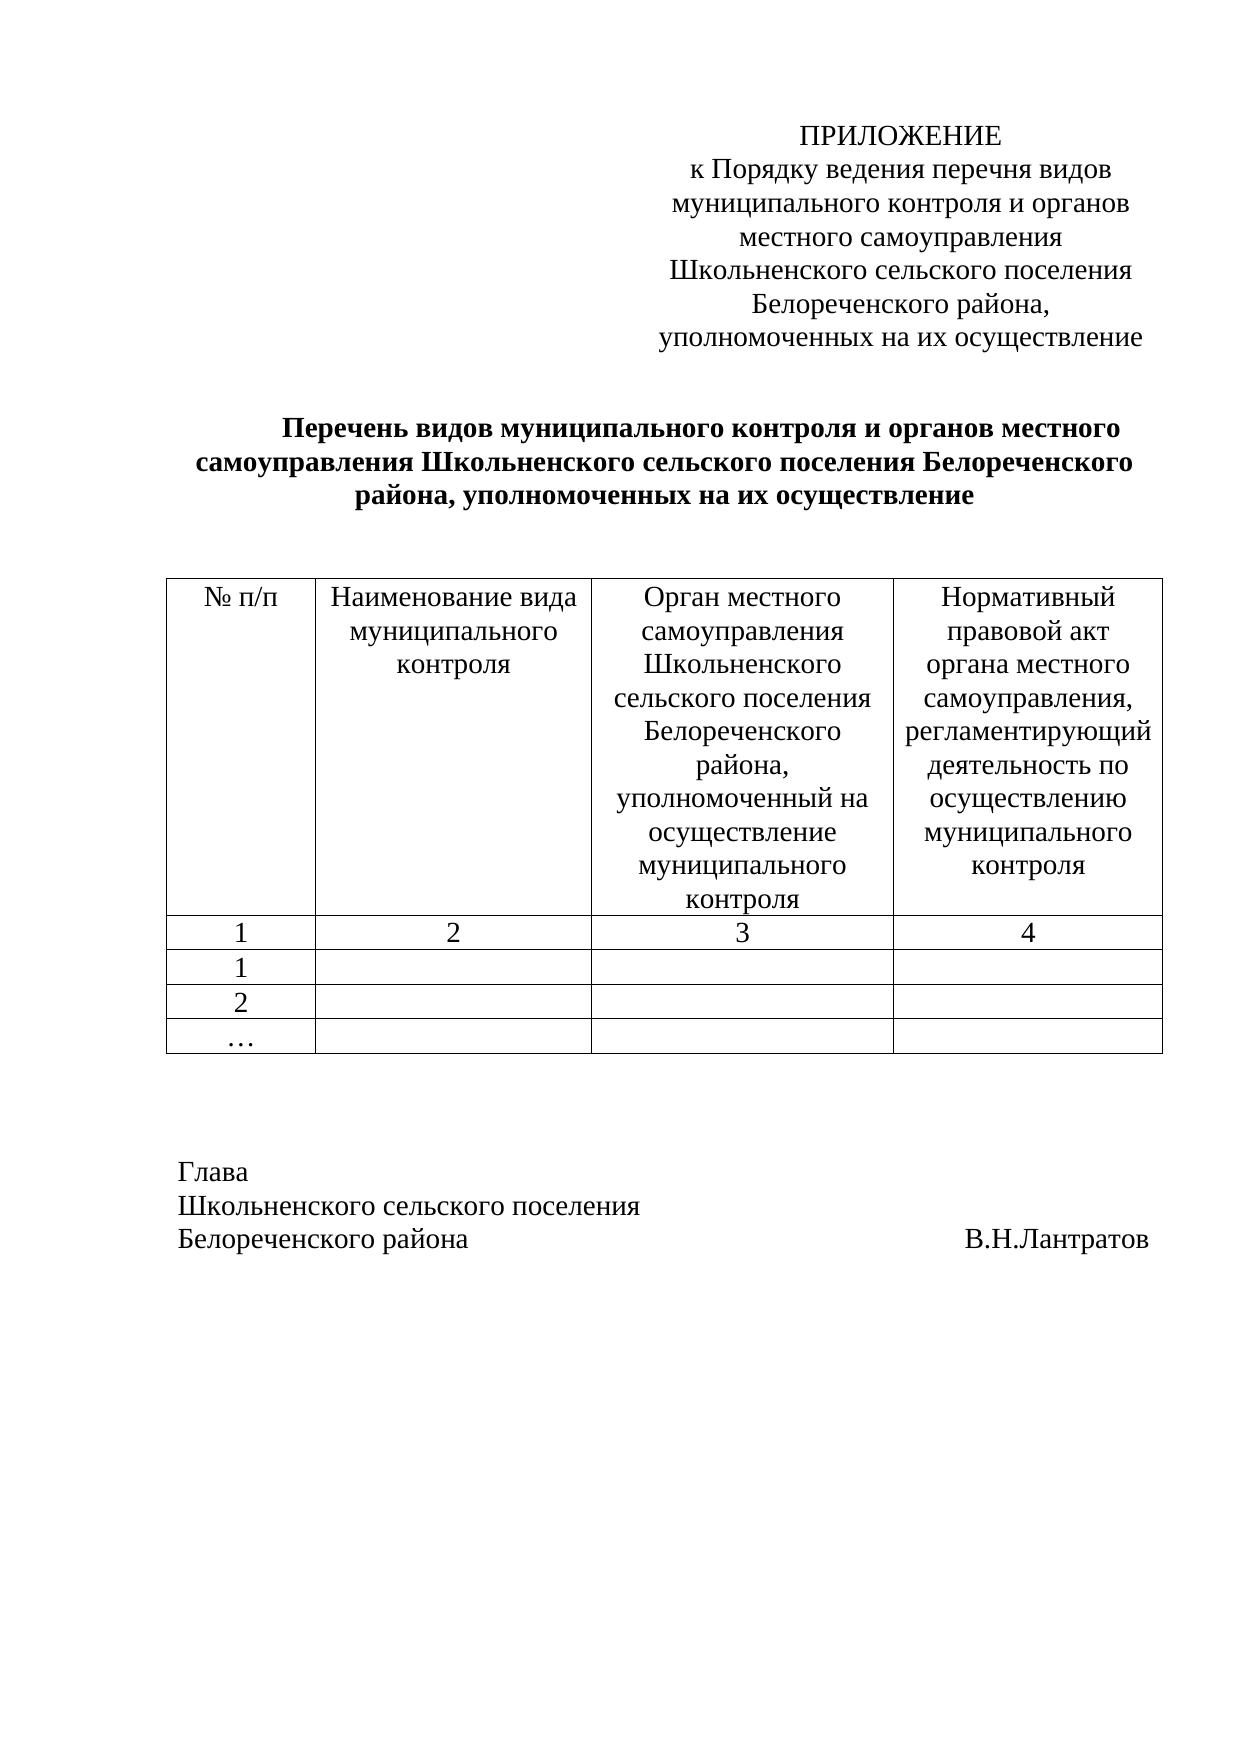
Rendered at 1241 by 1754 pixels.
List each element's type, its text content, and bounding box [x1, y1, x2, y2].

text Перечень видов муниципального контроля и органов местного самоуправления Школьненского сельского поселения Белореченского района, уполномоченных на их осуществление [177, 410, 1152, 511]
table_cell [894, 950, 1162, 984]
table_header Нормативный правовой акт органа местного самоуправления, регламентирующий деятельность по осуществлению муниципального контроля [894, 579, 1162, 914]
table_cell 2 [167, 985, 315, 1018]
table_header Наименование вида муниципального контроля [316, 579, 591, 914]
text Школьненского сельского поселения [177, 1188, 1152, 1222]
table_header Орган местного самоуправления Школьненского сельского поселения Белореченского района, уполномоченный на осуществление муниципального контроля [592, 579, 893, 914]
table_cell [592, 1019, 893, 1053]
table_header № п/п [167, 579, 315, 914]
text Белореченского района В.Н.Лантратов [177, 1222, 1152, 1255]
table_cell 1 [167, 916, 315, 949]
text ПРИЛОЖЕНИЕ [650, 118, 1152, 152]
table_cell [316, 950, 591, 984]
table_cell 2 [316, 916, 591, 949]
table_cell [316, 985, 591, 1018]
text Глава [177, 1154, 1152, 1188]
text к Порядку ведения перечня видов муниципального контроля и органов местного самоуправления Школьненского сельского поселения Белореченского района, уполномоченных на их осуществление [650, 152, 1152, 353]
table_cell 3 [592, 916, 893, 949]
table_cell 1 [167, 950, 315, 984]
table_cell [316, 1019, 591, 1053]
table_cell [592, 985, 893, 1018]
table_cell [592, 950, 893, 984]
table_cell 4 [894, 916, 1162, 949]
table_cell … [167, 1019, 315, 1053]
table_cell [894, 1019, 1162, 1053]
table_cell [894, 985, 1162, 1018]
